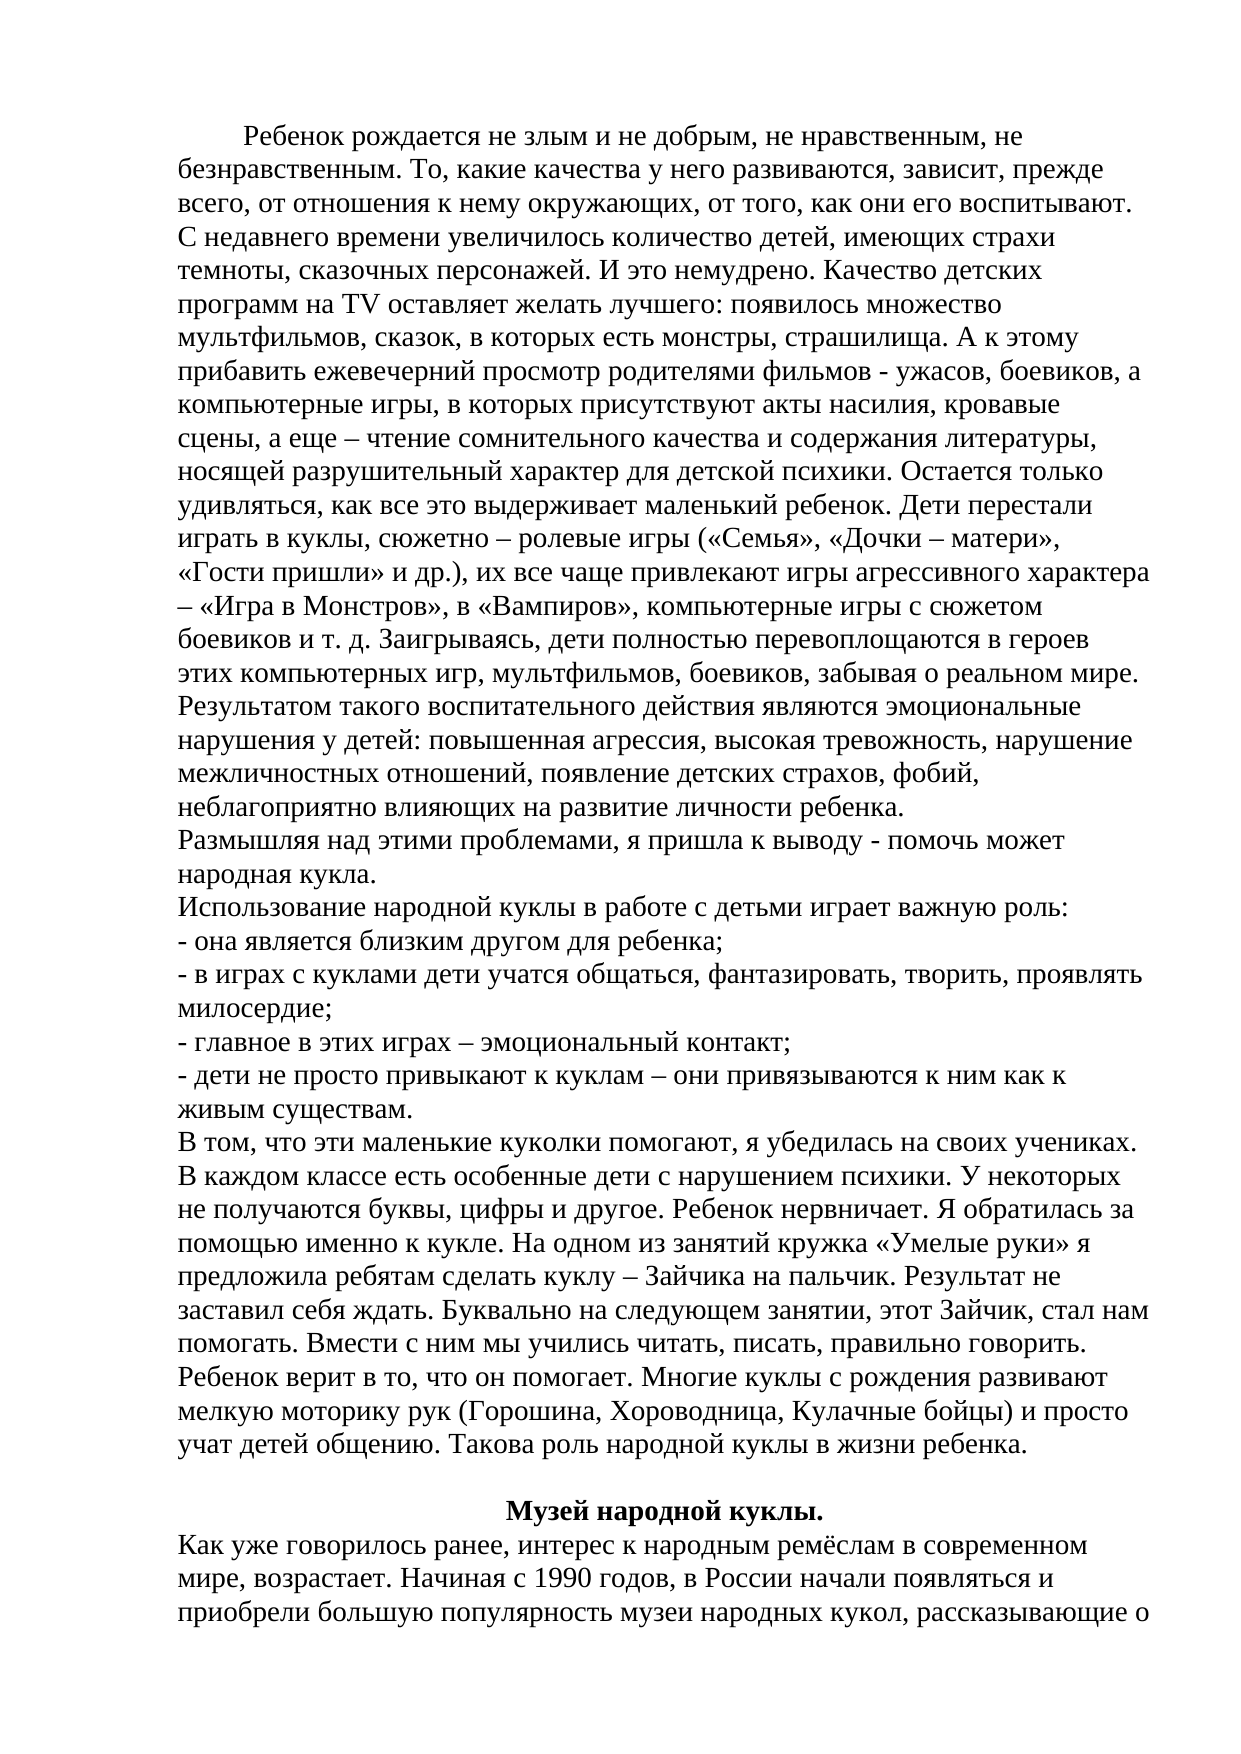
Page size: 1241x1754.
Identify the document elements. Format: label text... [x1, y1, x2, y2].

text Использование народной куклы в работе с детьми играет важную роль: [177, 889, 1152, 923]
text В том, что эти маленькие куколки помогают, я убедилась на своих учениках. В каждом классе есть особенные дети с нарушением психики. У некоторых не получаются буквы, цифры и другое. Ребенок нервничает. Я обратилась за помощью именно к кукле. На одном из занятий кружка «Умелые руки» я предложила ребятам сделать куклу – Зайчика на пальчик. Результат не заставил себя ждать. Буквально на следующем занятии, этот Зайчик, стал нам помогать. Вмести с ним мы учились читать, писать, правильно говорить. Ребенок верит в то, что он помогает. Многие куклы с рождения развивают мелкую моторику рук (Горошина, Хороводница, Кулачные бойцы) и просто учат детей общению. Такова роль народной куклы в жизни ребенка. [177, 1124, 1152, 1460]
text С недавнего времени увеличилось количество детей, имеющих страхи темноты, сказочных персонажей. И это немудрено. Качество детских программ на TV оставляет желать лучшего: появилось множество мультфильмов, сказок, в которых есть монстры, страшилища. А к этому прибавить ежевечерний просмотр родителями фильмов - ужасов, боевиков, а компьютерные игры, в которых присутствуют акты насилия, кровавые сцены, а еще – чтение сомнительного качества и содержания литературы, носящей разрушительный характер для детской психики. Остается только удивляться, как все это выдерживает маленький ребенок. Дети перестали играть в куклы, сюжетно – ролевые игры («Семья», «Дочки – матери», «Гости пришли» и др.), их все чаще привлекают игры агрессивного характера – «Игра в Монстров», в «Вампиров», компьютерные игры с сюжетом боевиков и т. д. Заигрываясь, дети полностью перевоплощаются в героев этих компьютерных игр, мультфильмов, боевиков, забывая о реальном мире. [177, 219, 1152, 688]
text Музей народной куклы. [177, 1493, 1152, 1527]
text Размышляя над этими проблемами, я пришла к выводу - помочь может народная кукла. [177, 822, 1152, 889]
text - в играх с куклами дети учатся общаться, фантазировать, творить, проявлять милосердие; [177, 957, 1152, 1024]
text - дети не просто привыкают к куклам – они привязываются к ним как к живым существам. [177, 1057, 1152, 1124]
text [177, 1527, 1152, 1627]
text Результатом такого воспитательного действия являются эмоциональные нарушения у детей: повышенная агрессия, высокая тревожность, нарушение межличностных отношений, появление детских страхов, фобий, неблагоприятно влияющих на развитие личности ребенка. [177, 688, 1152, 822]
text - она является близким другом для ребенка; [177, 923, 1152, 957]
text Ребенок рождается не злым и не добрым, не нравственным, не безнравственным. То, какие качества у него развиваются, зависит, прежде всего, от отношения к нему окружающих, от того, как они его воспитывают. [177, 118, 1152, 219]
text - главное в этих играх – эмоциональный контакт; [177, 1024, 1152, 1057]
